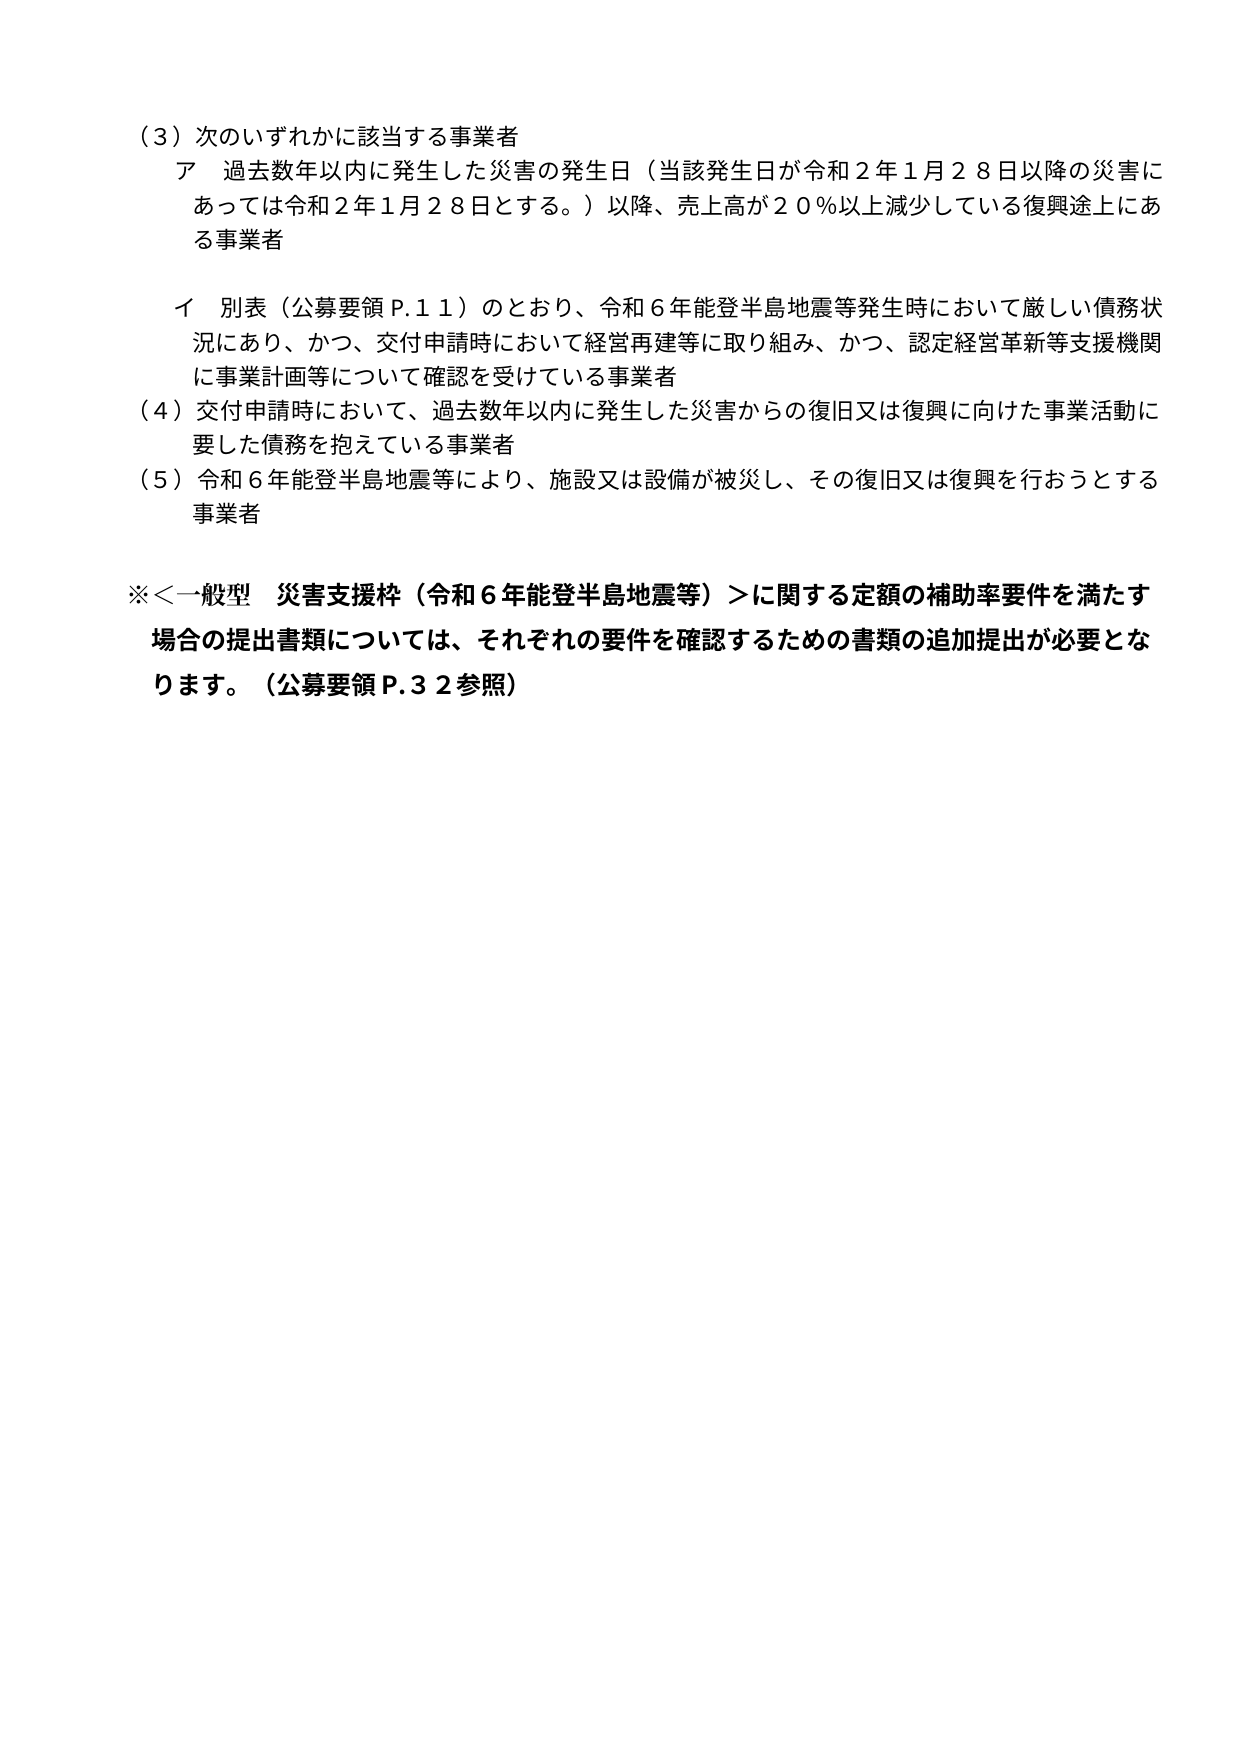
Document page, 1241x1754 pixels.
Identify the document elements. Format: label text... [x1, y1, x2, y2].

text ※＜一般型 災害支援枠（令和６年能登半島地震等）＞に関する定額の補助率要件を満たす場合の提出書類については、それぞれの要件を確認するための書類の追加提出が必要となります。（公募要領P.３２参照） [126, 575, 1165, 702]
text （４）交付申請時において、過去数年以内に発生した災害からの復旧又は復興に向けた事業活動に要した債務を抱えている事業者 [126, 392, 1165, 461]
text （５）令和６年能登半島地震等により、施設又は設備が被災し、その復旧又は復興を行おうとする事業者 [126, 461, 1165, 529]
text （３）次のいずれかに該当する事業者 [126, 118, 1165, 152]
text イ 別表（公募要領P.１１）のとおり、令和６年能登半島地震等発生時において厳しい債務状況にあり、かつ、交付申請時において経営再建等に取り組み、かつ、認定経営革新等支援機関に事業計画等について確認を受けている事業者 [126, 289, 1165, 392]
text ア 過去数年以内に発生した災害の発生日（当該発生日が令和２年１月２８日以降の災害にあっては令和２年１月２８日とする。）以降、売上高が２０％以上減少している復興途上にある事業者 [126, 152, 1165, 255]
